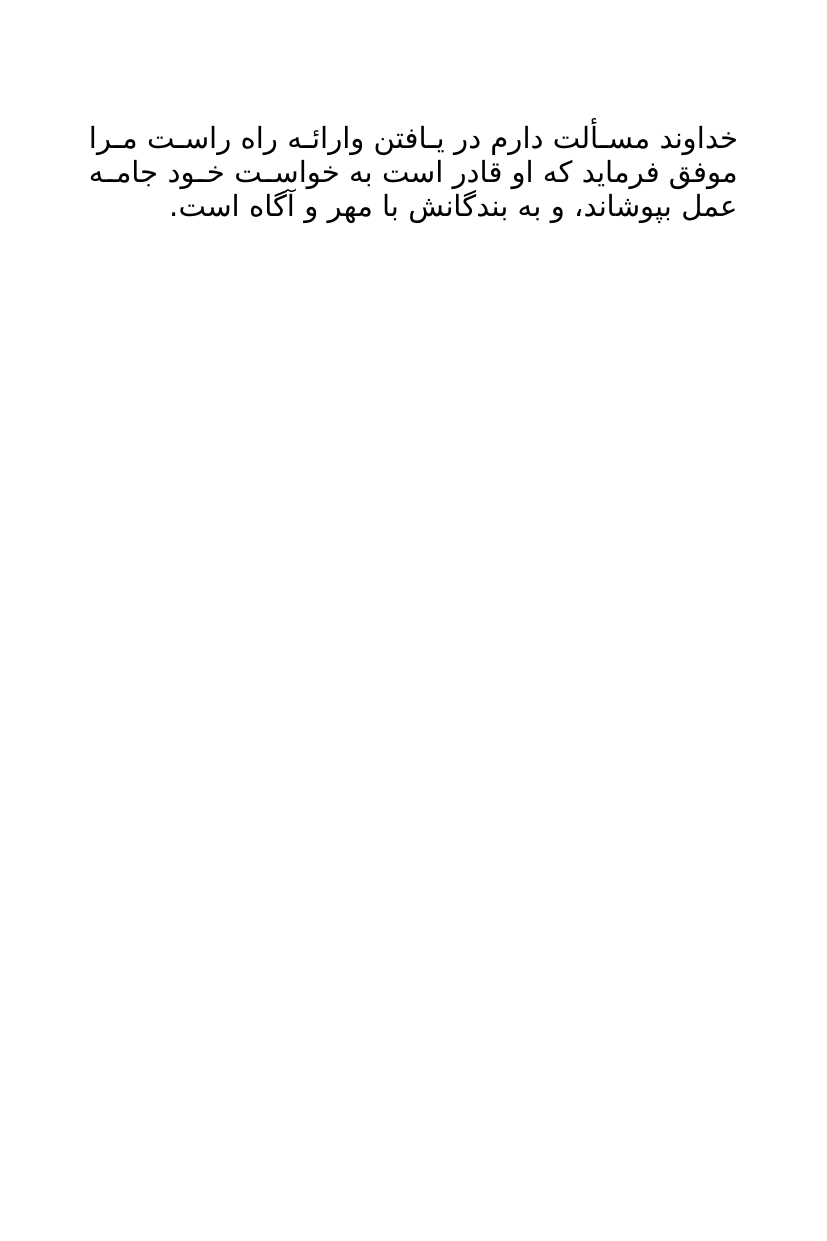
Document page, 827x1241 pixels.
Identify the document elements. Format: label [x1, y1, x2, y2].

text [89, 122, 738, 223]
